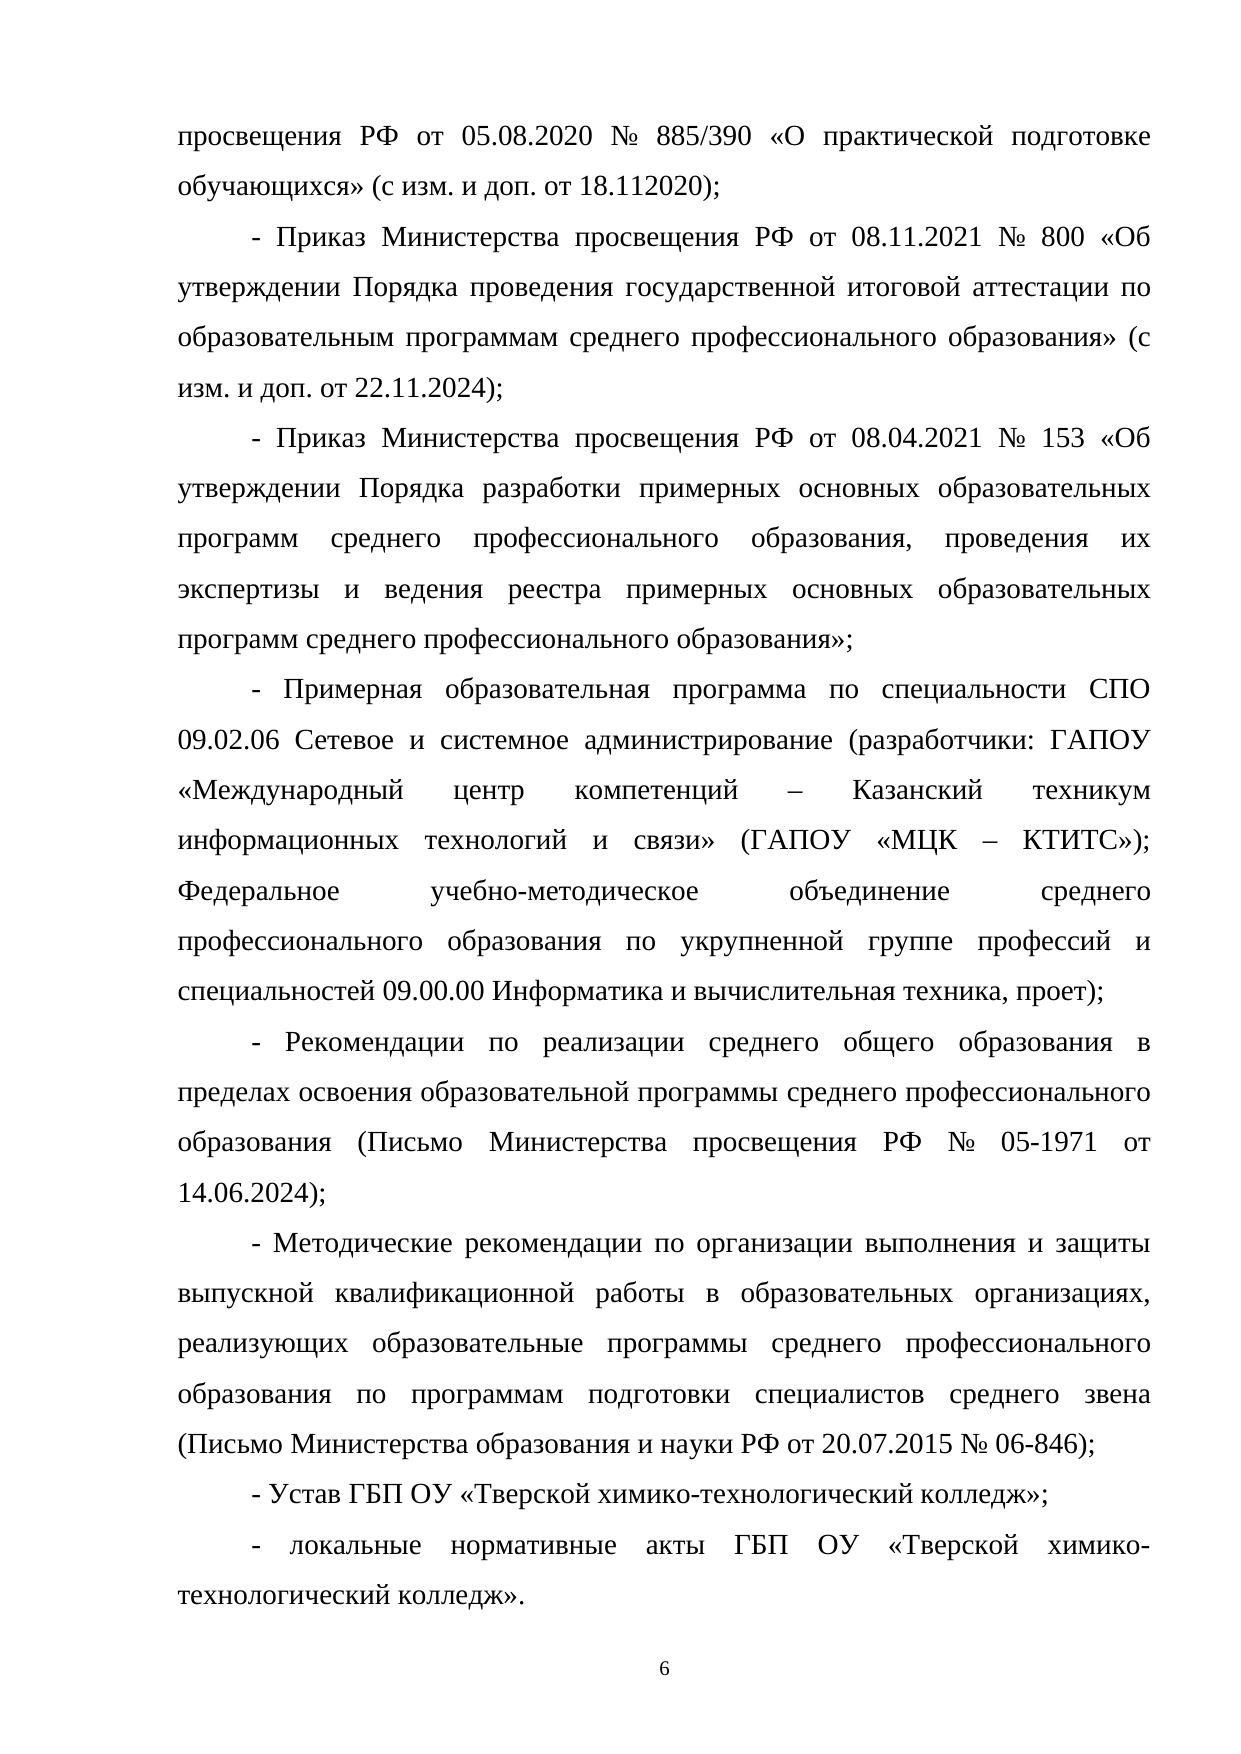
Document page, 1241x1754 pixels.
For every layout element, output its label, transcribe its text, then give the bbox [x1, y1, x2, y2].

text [177, 118, 1152, 202]
text - Методические рекомендации по организации выполнения и защиты выпускной квалификационной работы в образовательных организациях, реализующих образовательные программы среднего профессионального образования по программам подготовки специалистов среднего звена (Письмо Министерства образования и науки РФ от 20.07.2015 № 06-846); [177, 1225, 1152, 1460]
text - Устав ГБП ОУ «Тверской химико-технологический колледж»; [177, 1477, 1152, 1510]
text - Примерная образовательная программа по специальности СПО 09.02.06 Сетевое и системное администрирование (разработчики: ГАПОУ «Международный центр компетенций – Казанский техникум информационных технологий и связи» (ГАПОУ «МЦК – КТИТС»); Федеральное учебно-методическое объединение среднего профессионального образования по укрупненной группе профессий и специальностей 09.00.00 Информатика и вычислительная техника, проет); [177, 672, 1152, 1007]
text - Приказ Министерства просвещения РФ от 08.11.2021 № 800 «Об утверждении Порядка проведения государственной итоговой аттестации по образовательным программам среднего профессионального образования» (с изм. и доп. от 22.11.2024); [177, 219, 1152, 403]
text - Приказ Министерства просвещения РФ от 08.04.2021 № 153 «Об утверждении Порядка разработки примерных основных образовательных программ среднего профессионального образования, проведения их экспертизы и ведения реестра примерных основных образовательных программ среднего профессионального образования»; [177, 420, 1152, 655]
text - Рекомендации по реализации среднего общего образования в пределах освоения образовательной программы среднего профессионального образования (Письмо Министерства просвещения РФ № 05-1971 от 14.06.2024); [177, 1024, 1152, 1208]
text - локальные нормативные акты ГБП ОУ «Тверской химико-технологический колледж». [177, 1527, 1152, 1611]
